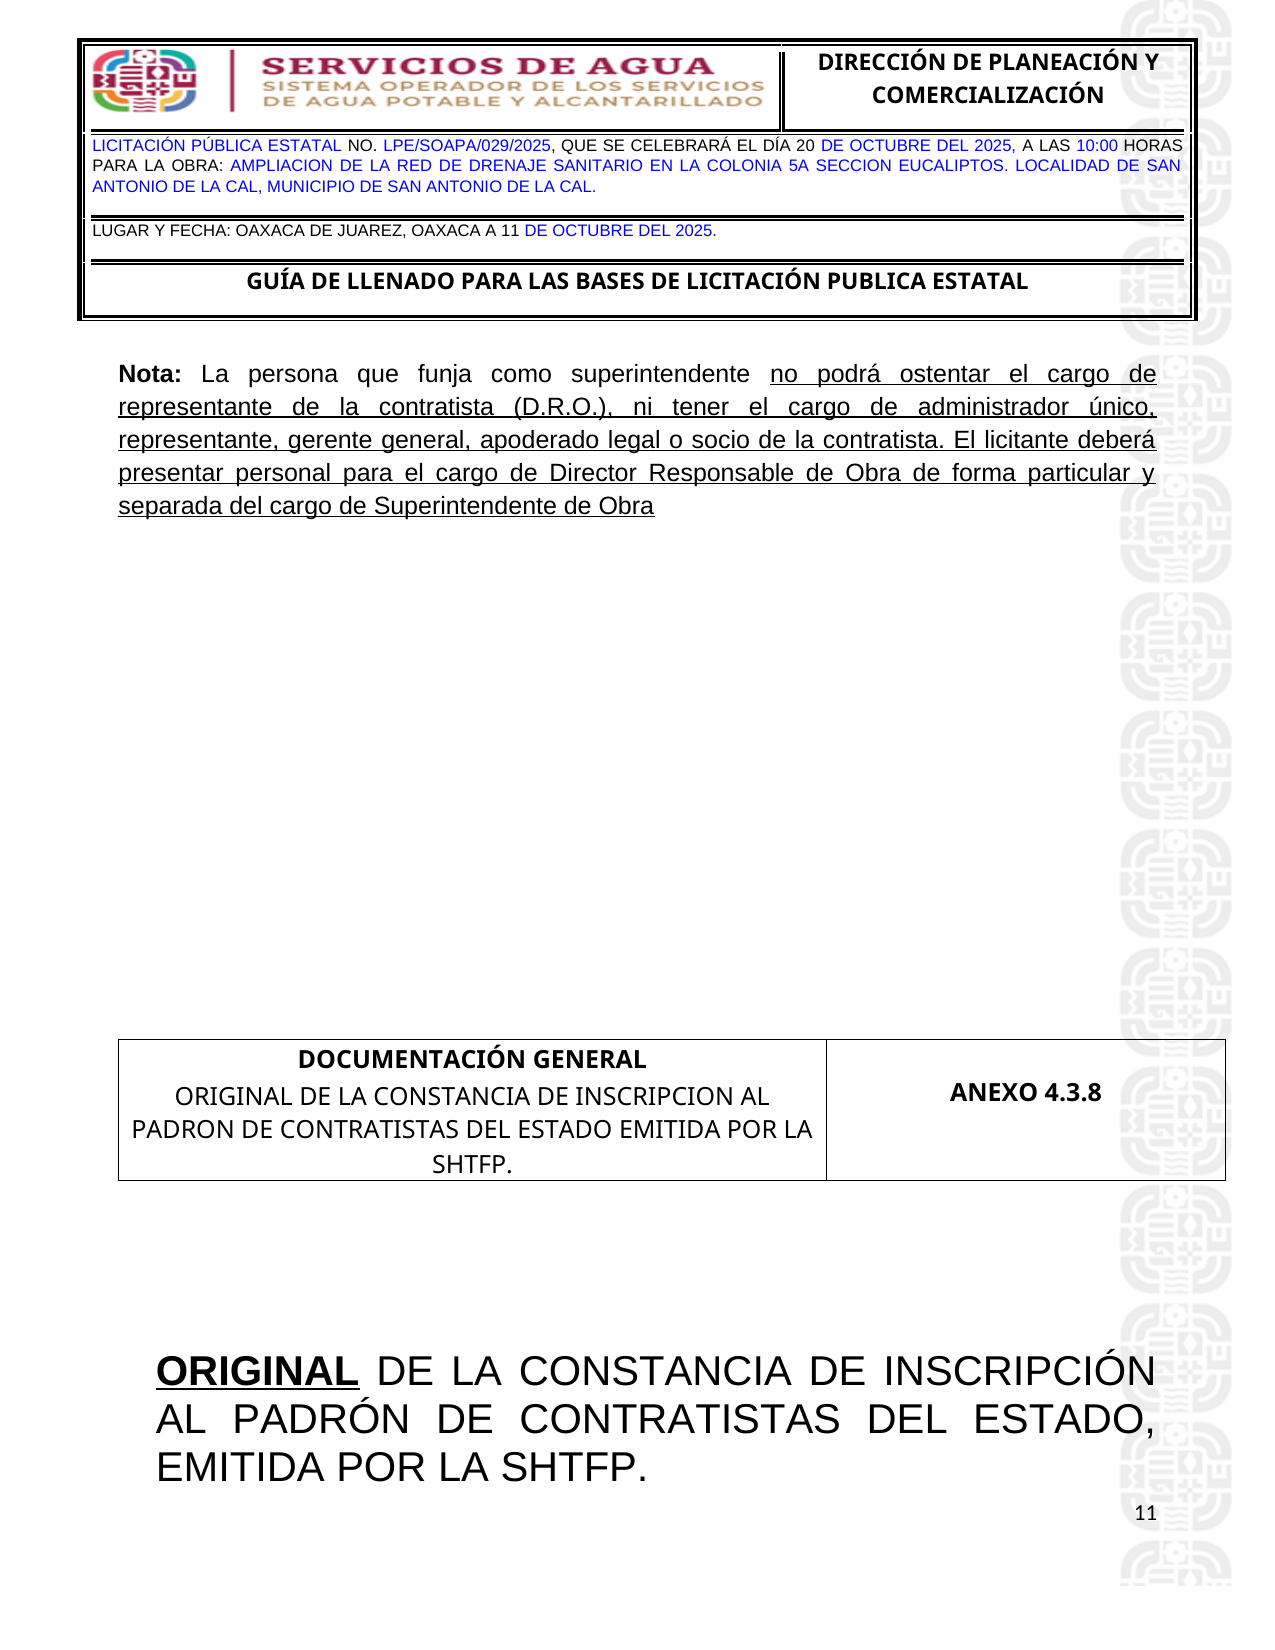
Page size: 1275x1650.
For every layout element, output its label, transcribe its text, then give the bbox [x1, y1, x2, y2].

text Nota: La persona que funja como superintendente no podrá ostentar el cargo de representante de la contratista (D.R.O.), ni tener el cargo de administrador único, representante, gerente general, apoderado legal o socio de la contratista. El licitante deberá presentar personal para el cargo de Director Responsable de Obra de forma particular y separada del cargo de Superintendente de Obra [118, 451, 1157, 519]
picture [1105, 0, 1235, 1586]
picture [1105, 42, 1194, 320]
table_header DOCUMENTACIÓN GENERAL ORIGINAL DE LA CONSTANCIA DE INSCRIPCION AL PADRON DE CONTRATISTAS DEL ESTADO EMITIDA POR LA SHTFP. [119, 1040, 826, 1180]
table_header ANEXO 4.3.8 [827, 1040, 1225, 1180]
text Nota: La persona que funja como superintendente no podrá ostentar el cargo de representante de la contratista (D.R.O.), ni tener el cargo de administrador único, representante, gerente general, apoderado legal o socio de la contratista. El licitante deberá presentar personal para el cargo de Director Responsable de Obra de forma particular y separada del cargo de Superintendente de Obra [118, 418, 1157, 450]
picture [88, 46, 773, 123]
text Nota: La persona que funja como superintendente no podrá ostentar el cargo de representante de la contratista (D.R.O.), ni tener el cargo de administrador único, representante, gerente general, apoderado legal o socio de la contratista. El licitante deberá presentar personal para el cargo de Director Responsable de Obra de forma particular y separada del cargo de Superintendente de Obra [118, 358, 1157, 416]
text ORIGINAL DE LA CONSTANCIA DE INSCRIPCIÓN AL PADRÓN DE CONTRATISTAS DEL ESTADO, EMITIDA POR LA SHTFP. [156, 1346, 1157, 1490]
picture [1106, 56, 1114, 67]
